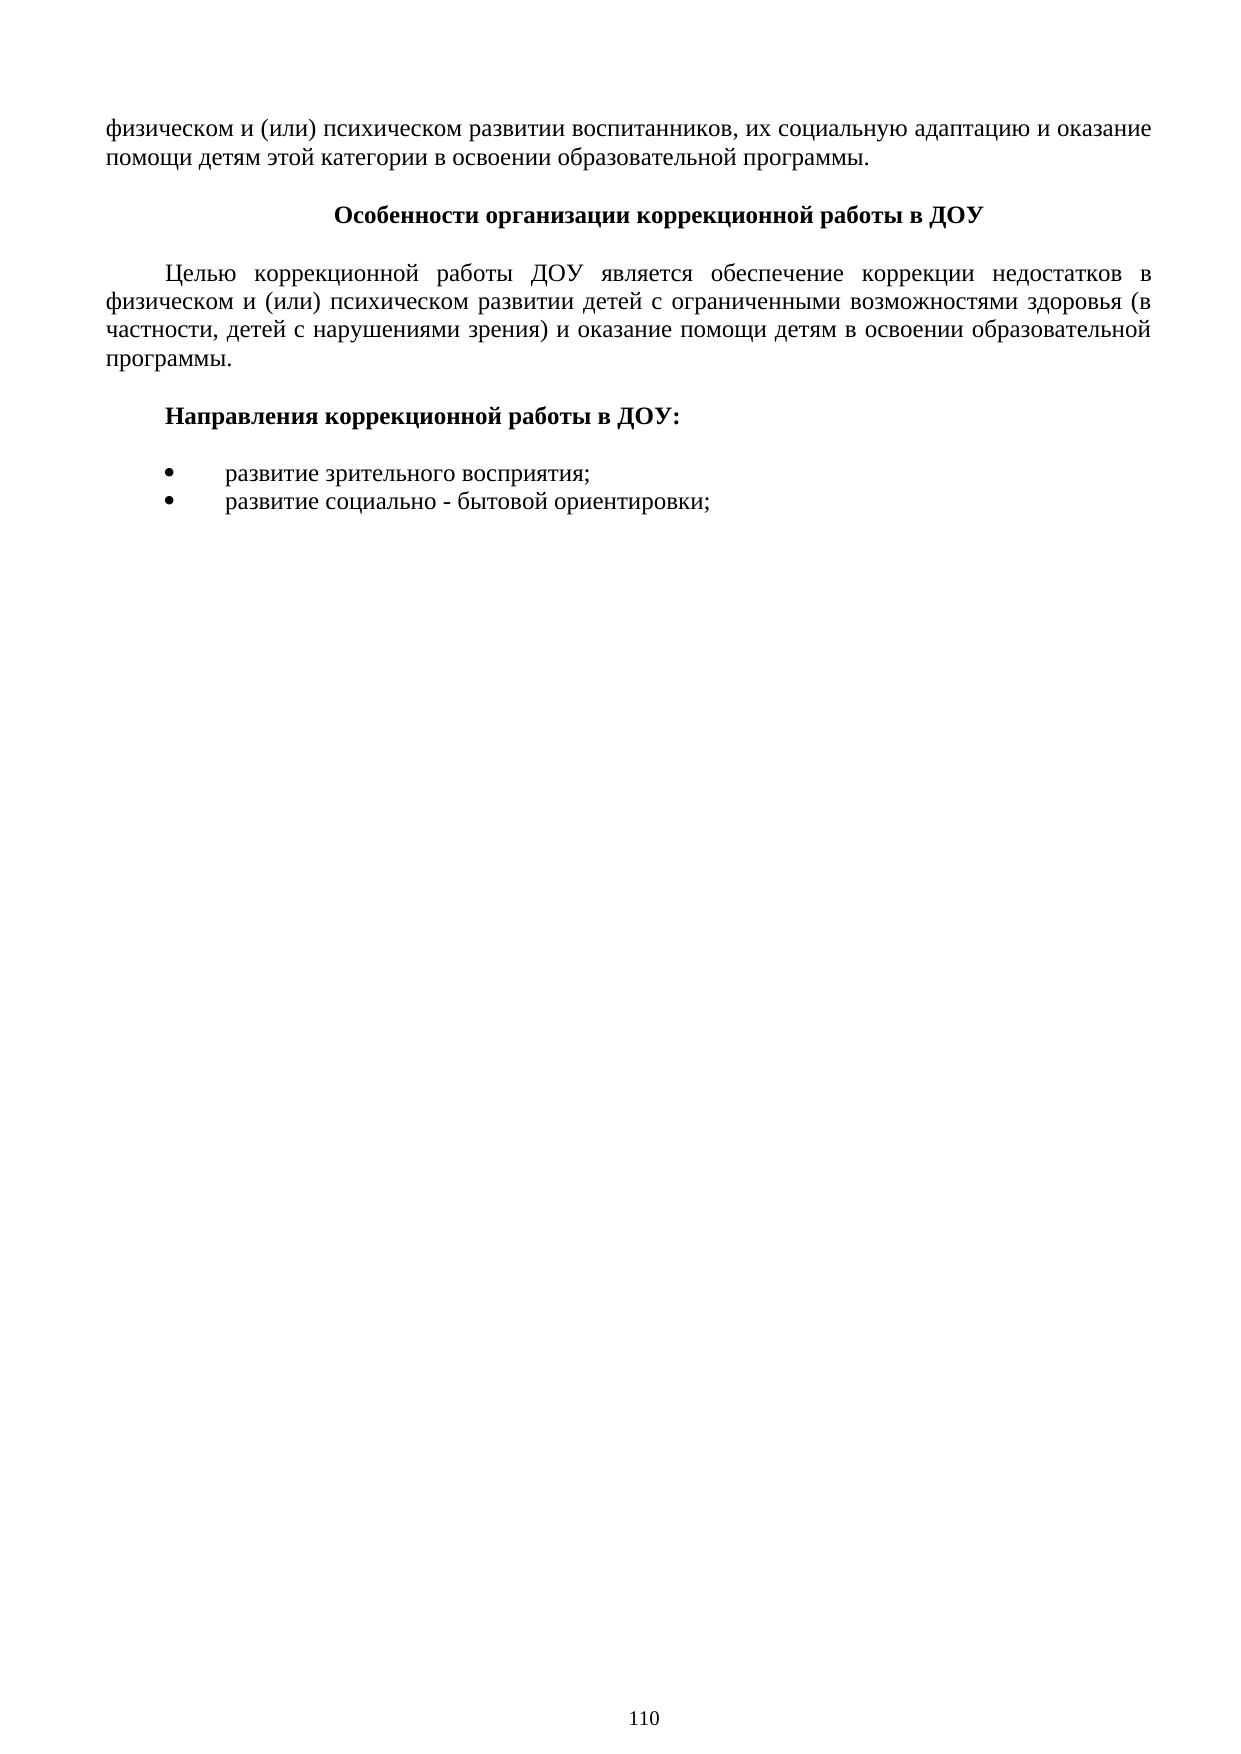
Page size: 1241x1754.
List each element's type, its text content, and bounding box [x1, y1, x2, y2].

text Направления коррекционной работы в ДОУ: [106, 401, 1153, 429]
text Особенности организации коррекционной работы в ДОУ [106, 200, 1153, 229]
text Целью коррекционной работы ДОУ является обеспечение коррекции недостатков в физическом и (или) психическом развитии детей с ограниченными возможностями здоровья (в частности, детей с нарушениями зрения) и оказание помощи детям в освоении образовательной программы. [106, 259, 1153, 372]
list развитие социально - бытовой ориентировки; [106, 487, 1153, 515]
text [106, 114, 1153, 171]
list развитие зрительного восприятия; [106, 458, 1153, 487]
